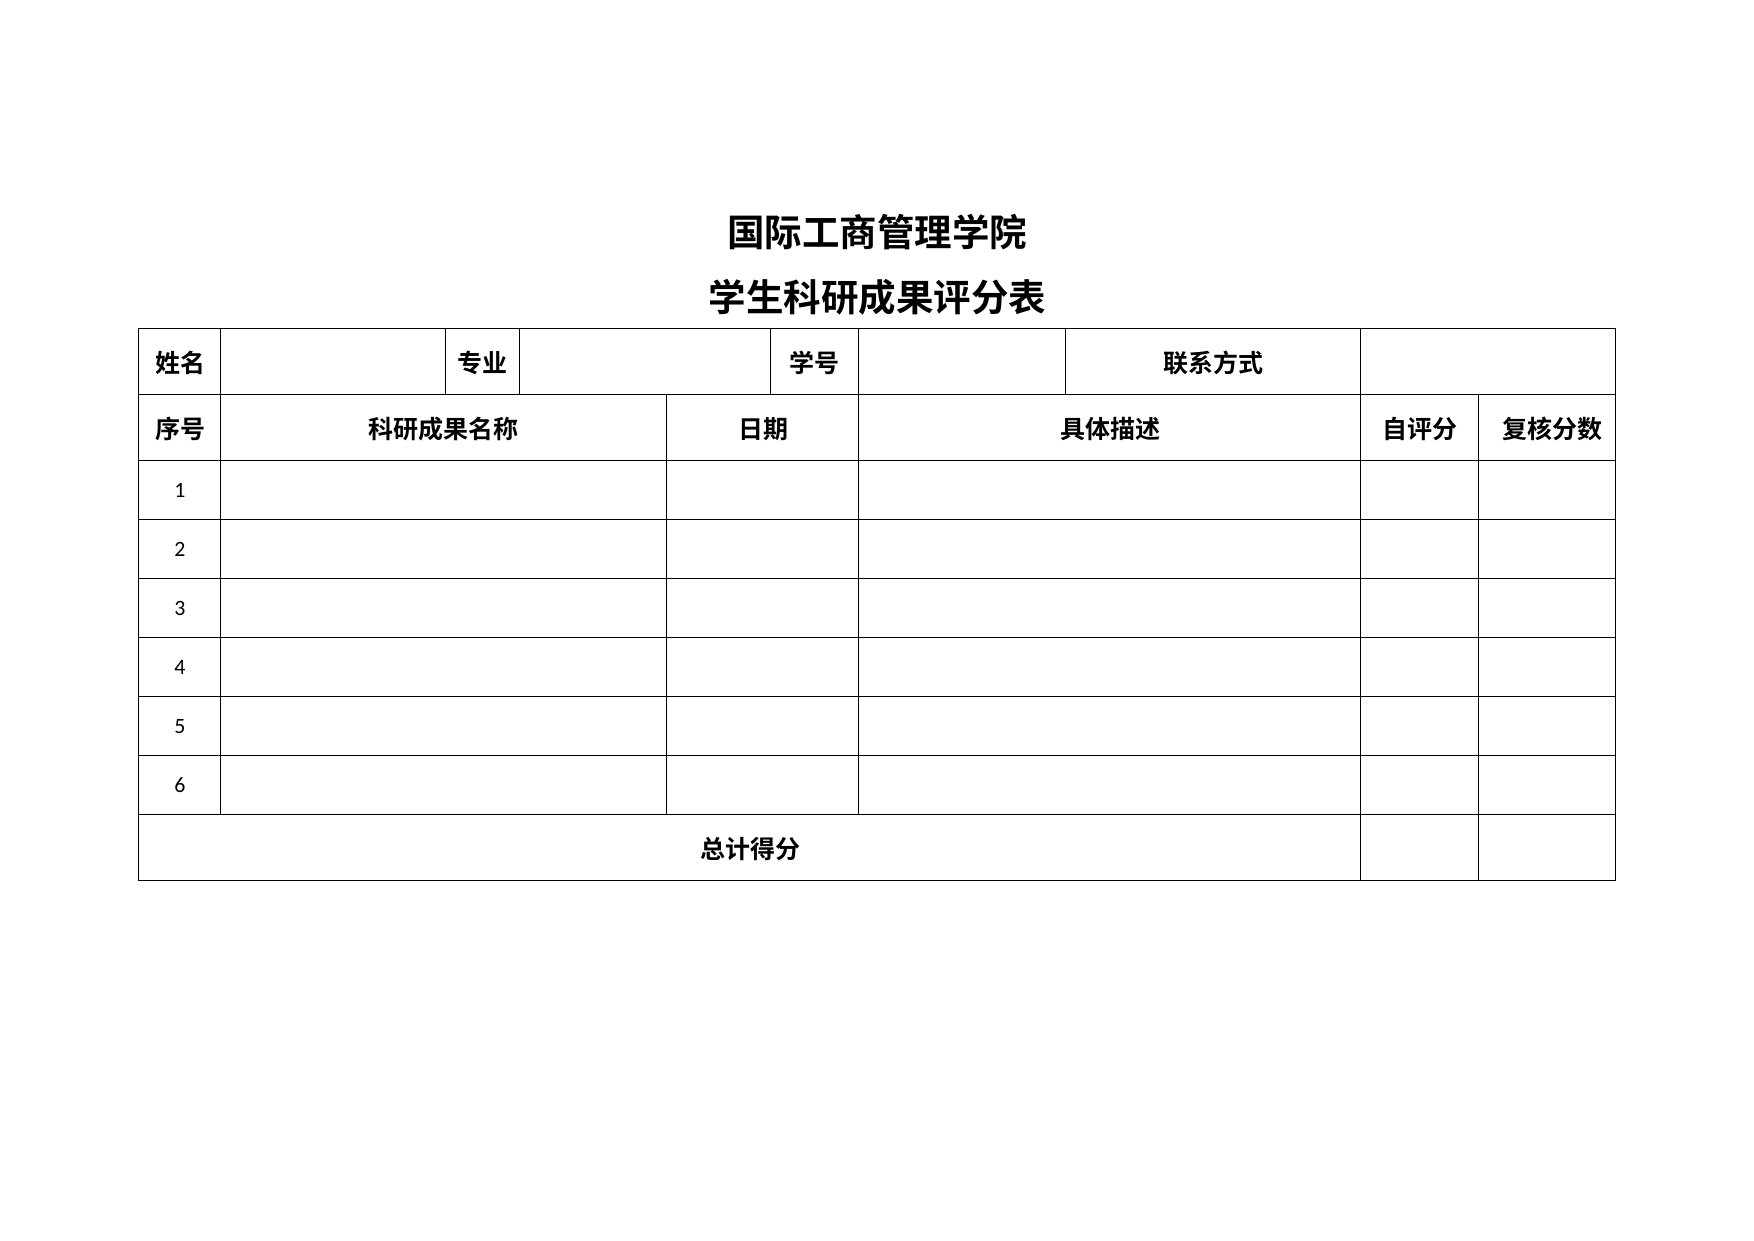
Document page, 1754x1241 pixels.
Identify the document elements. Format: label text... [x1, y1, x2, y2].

table_cell [667, 579, 858, 637]
table_cell [1361, 638, 1478, 696]
table_cell [667, 697, 858, 755]
table_cell [859, 461, 1360, 519]
table_cell [221, 638, 666, 696]
table_cell [859, 756, 1360, 814]
table_header [859, 329, 1065, 394]
table_cell 4 [139, 638, 220, 696]
table_cell 2 [139, 520, 220, 578]
table_cell 6 [139, 756, 220, 814]
table_header 学号 [771, 329, 858, 394]
table_cell [667, 461, 858, 519]
table_cell [1361, 520, 1478, 578]
table_cell 5 [139, 697, 220, 755]
table_cell 自评分 [1361, 395, 1478, 460]
table_cell [1479, 579, 1615, 637]
table_cell [1361, 756, 1478, 814]
table_cell 具体描述 [859, 395, 1360, 460]
table_cell 3 [139, 579, 220, 637]
table_cell [1361, 815, 1478, 880]
table_header 专业 [446, 329, 519, 394]
table_cell [667, 638, 858, 696]
table_cell [859, 579, 1360, 637]
table_cell [1479, 520, 1615, 578]
table_header [221, 329, 445, 394]
table_cell 序号 [139, 395, 220, 460]
table_cell [859, 520, 1360, 578]
table_cell [1479, 461, 1615, 519]
table_cell [221, 756, 666, 814]
table_cell [859, 638, 1360, 696]
table_cell [221, 520, 666, 578]
table_header 联系方式 [1066, 329, 1360, 394]
table_cell 科研成果名称 [221, 395, 666, 460]
text 学生科研成果评分表 [150, 263, 1604, 328]
table_cell [1361, 579, 1478, 637]
table_cell [1361, 461, 1478, 519]
table_cell [1479, 815, 1615, 880]
table_cell 复核分数 [1479, 395, 1615, 460]
table_cell 总计得分 [139, 815, 1360, 880]
table_cell [1479, 638, 1615, 696]
table_cell [1479, 756, 1615, 814]
table_header 姓名 [139, 329, 220, 394]
table_cell [221, 697, 666, 755]
table_cell [859, 697, 1360, 755]
table_cell [221, 579, 666, 637]
table_cell [221, 461, 666, 519]
text 国际工商管理学院 [150, 198, 1604, 263]
table_cell [1361, 697, 1478, 755]
table_cell [1479, 697, 1615, 755]
table_cell [667, 756, 858, 814]
table_cell 1 [139, 461, 220, 519]
table_header [1361, 329, 1615, 394]
table_cell 日期 [667, 395, 858, 460]
table_header [520, 329, 770, 394]
table_cell [667, 520, 858, 578]
